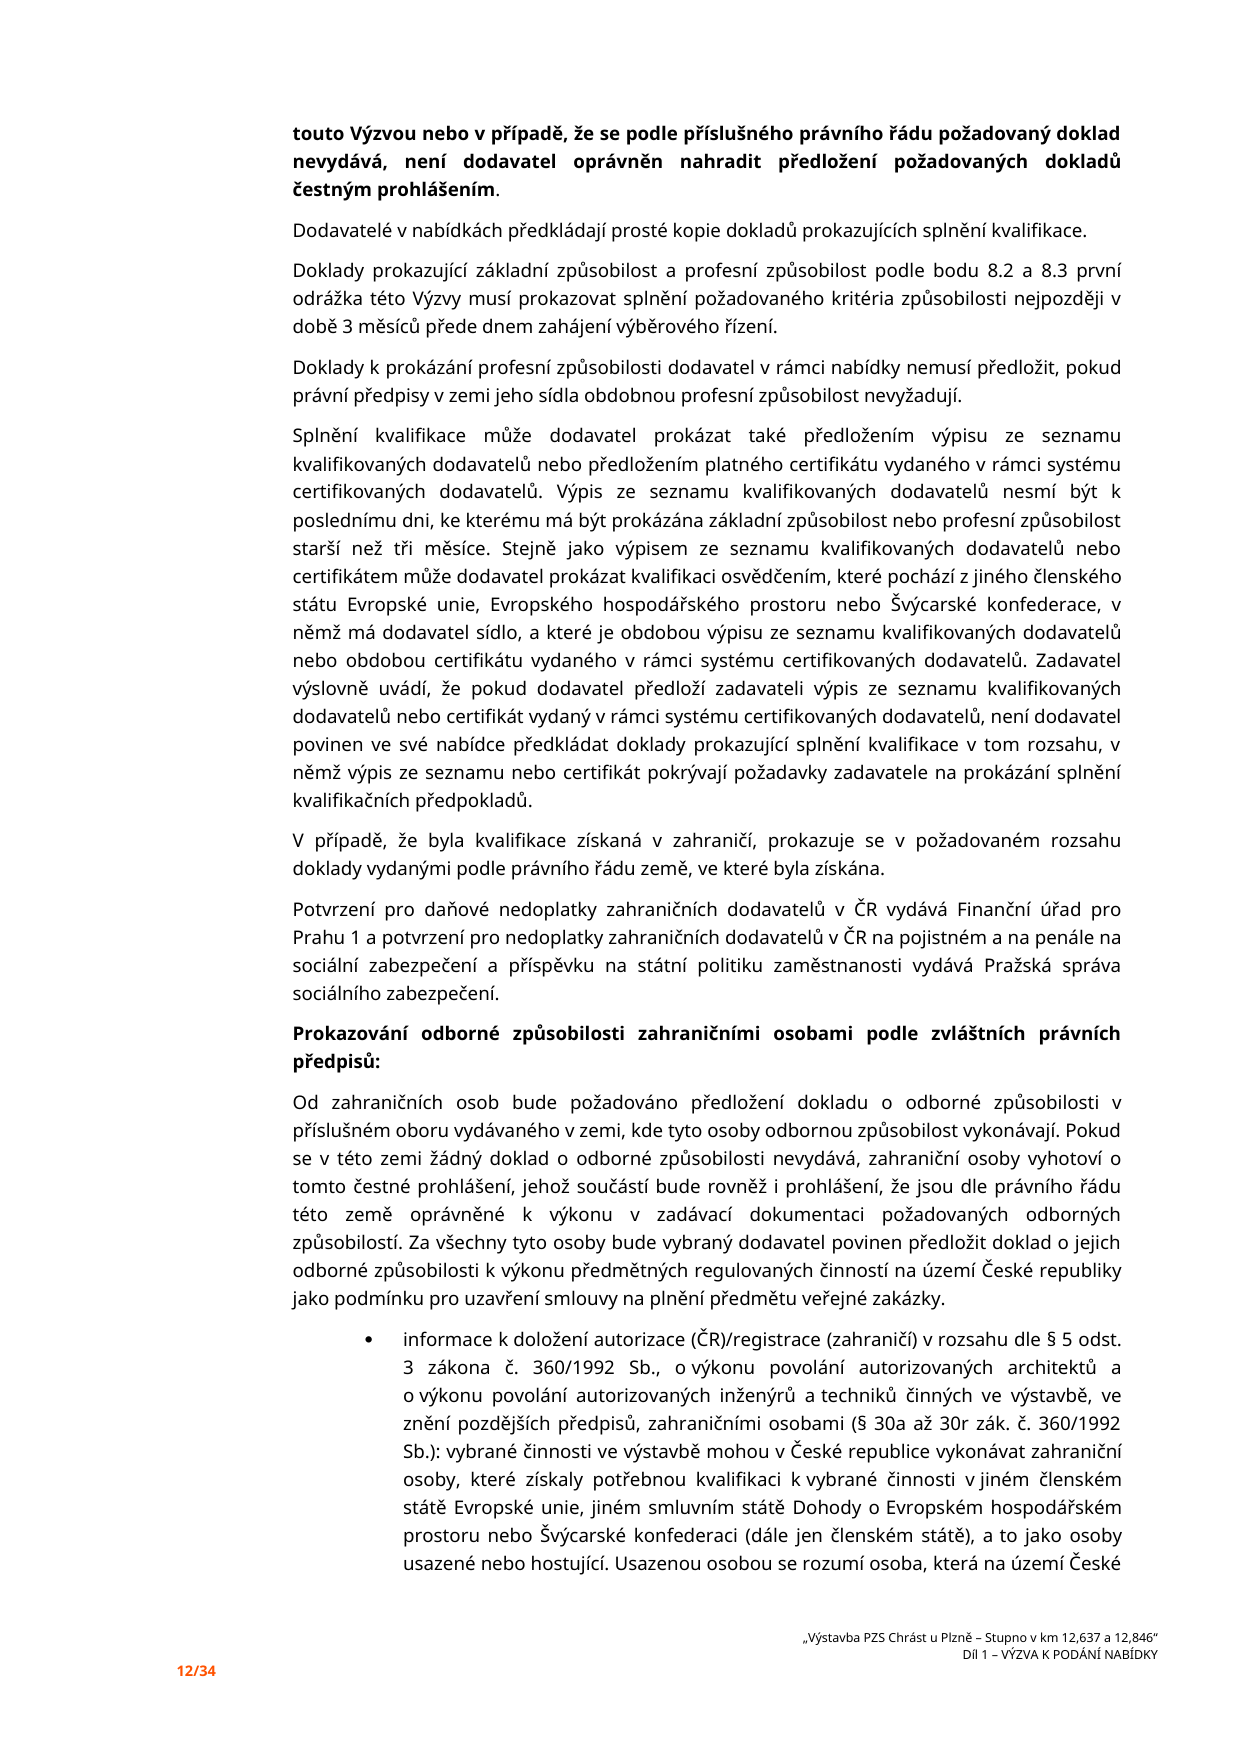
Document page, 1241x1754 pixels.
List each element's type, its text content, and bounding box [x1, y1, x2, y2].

text Doklady prokazující základní způsobilost a profesní způsobilost podle bodu 8.2 a 8.3 první odrážka této Výzvy musí prokazovat splnění požadovaného kritéria způsobilosti nejpozději v době 3 měsíců přede dnem zahájení výběrového řízení. [292, 258, 1122, 339]
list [365, 1326, 1122, 1576]
text Prokazování odborné způsobilosti zahraničními osobami podle zvláštních právních předpisů: [292, 1021, 1122, 1074]
text Od zahraničních osob bude požadováno předložení dokladu o odborné způsobilosti v příslušném oboru vydávaného v zemi, kde tyto osoby odbornou způsobilost vykonávají. Pokud se v této zemi žádný doklad o odborné způsobilosti nevydává, zahraniční osoby vyhotoví o tomto čestné prohlášení, jehož součástí bude rovněž i prohlášení, že jsou dle právního řádu této země oprávněné k výkonu v zadávací dokumentaci požadovaných odborných způsobilostí. Za všechny tyto osoby bude vybraný dodavatel povinen předložit doklad o jejich odborné způsobilosti k výkonu předmětných regulovaných činností na území České republiky jako podmínku pro uzavření smlouvy na plnění předmětu veřejné zakázky. [292, 1089, 1122, 1311]
text V případě, že byla kvalifikace získaná v zahraničí, prokazuje se v požadovaném rozsahu doklady vydanými podle právního řádu země, ve které byla získána. [292, 828, 1122, 881]
text Splnění kvalifikace může dodavatel prokázat také předložením výpisu ze seznamu kvalifikovaných dodavatelů nebo předložením platného certifikátu vydaného v rámci systému certifikovaných dodavatelů. Výpis ze seznamu kvalifikovaných dodavatelů nesmí být k poslednímu dni, ke kterému má být prokázána základní způsobilost nebo profesní způsobilost starší než tři měsíce. Stejně jako výpisem ze seznamu kvalifikovaných dodavatelů nebo certifikátem může dodavatel prokázat kvalifikaci osvědčením, které pochází z jiného členského státu Evropské unie, Evropského hospodářského prostoru nebo Švýcarské konfederace, v němž má dodavatel sídlo, a které je obdobou výpisu ze seznamu kvalifikovaných dodavatelů nebo obdobou certifikátu vydaného v rámci systému certifikovaných dodavatelů. Zadavatel výslovně uvádí, že pokud dodavatel předloží zadavateli výpis ze seznamu kvalifikovaných dodavatelů nebo certifikát vydaný v rámci systému certifikovaných dodavatelů, není dodavatel povinen ve své nabídce předkládat doklady prokazující splnění kvalifikace v tom rozsahu, v němž výpis ze seznamu nebo certifikát pokrývají požadavky zadavatele na prokázání splnění kvalifikačních předpokladů. [292, 423, 1122, 813]
text Dodavatelé v nabídkách předkládají prosté kopie dokladů prokazujících splnění kvalifikace. [292, 217, 1122, 243]
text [292, 121, 1122, 202]
text Doklady k prokázání profesní způsobilosti dodavatel v rámci nabídky nemusí předložit, pokud právní předpisy v zemi jeho sídla obdobnou profesní způsobilost nevyžadují. [292, 354, 1122, 408]
text Potvrzení pro daňové nedoplatky zahraničních dodavatelů v ČR vydává Finanční úřad pro Prahu 1 a potvrzení pro nedoplatky zahraničních dodavatelů v ČR na pojistném a na penále na sociální zabezpečení a příspěvku na státní politiku zaměstnanosti vydává Pražská správa sociálního zabezpečení. [292, 896, 1122, 1006]
